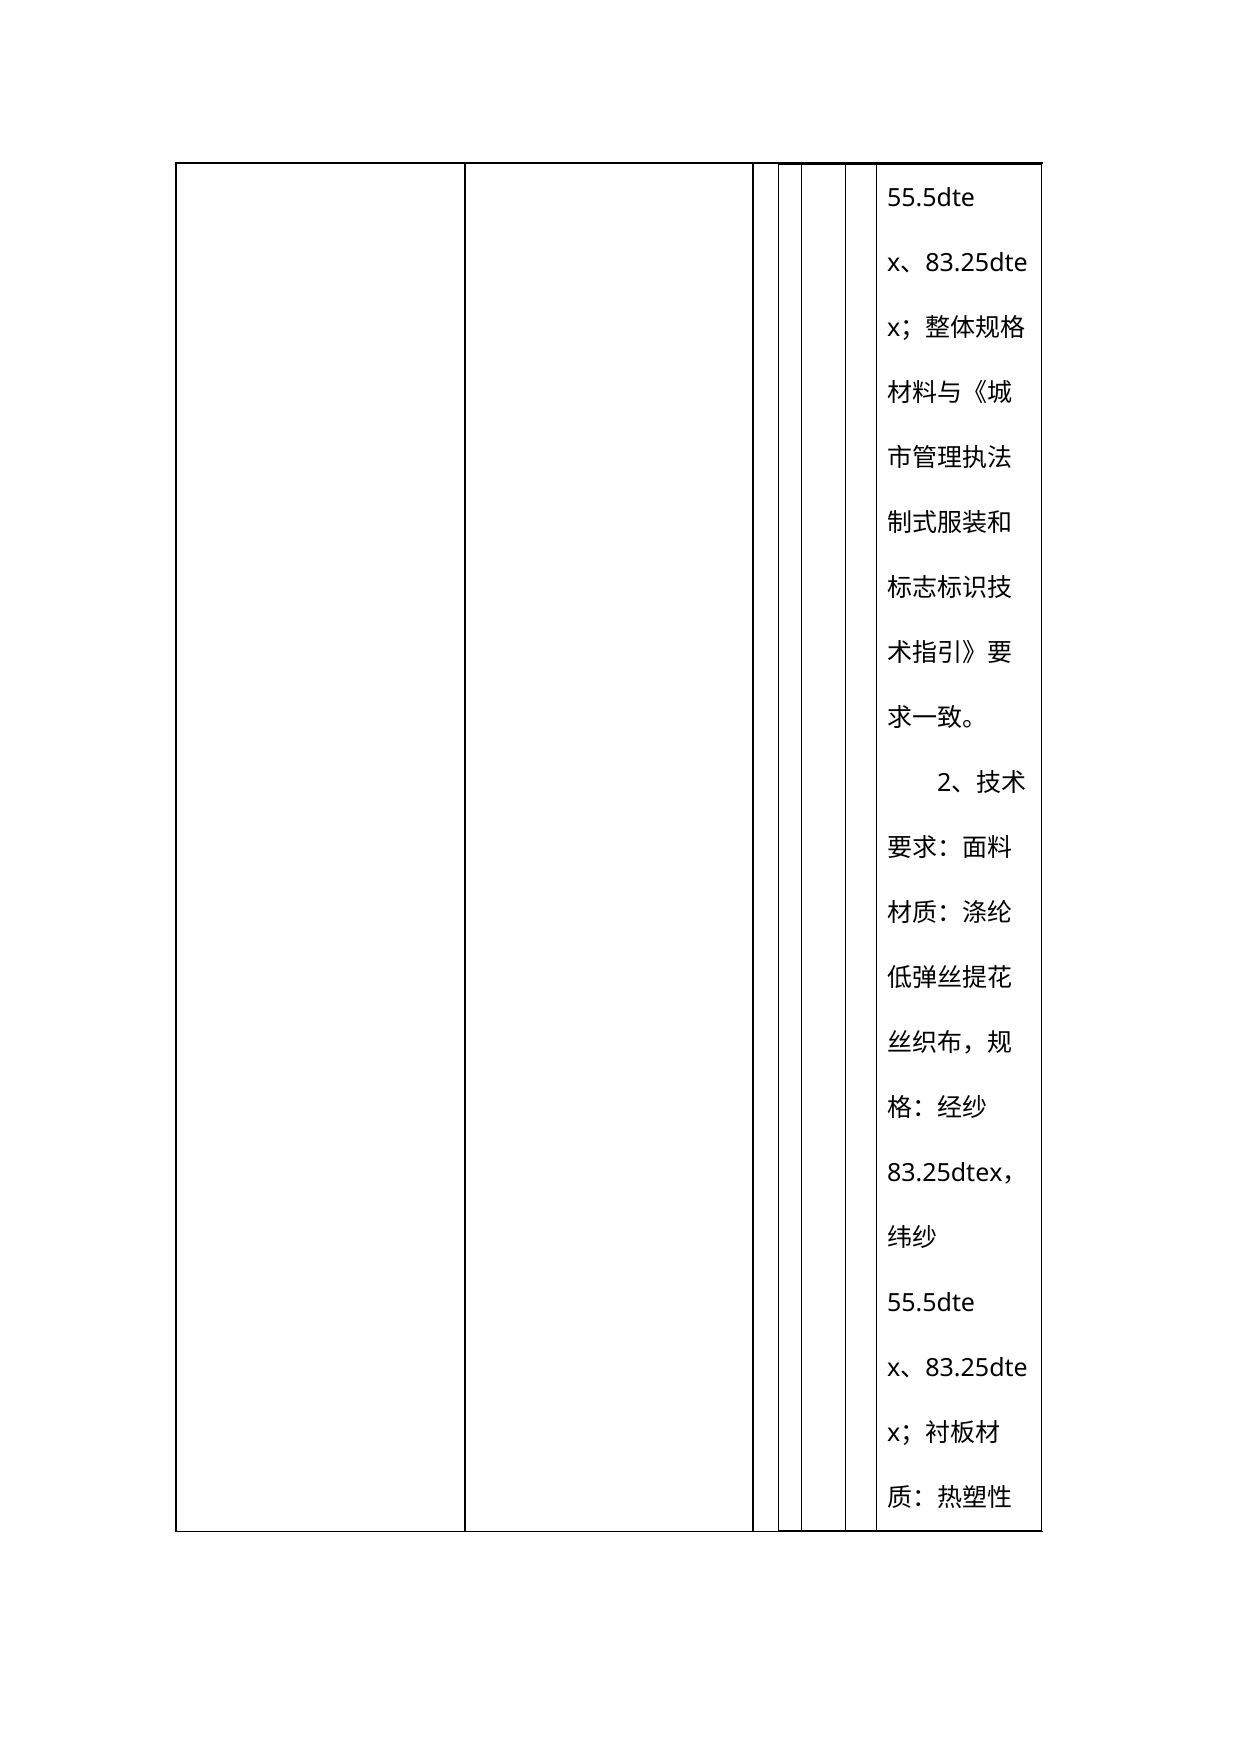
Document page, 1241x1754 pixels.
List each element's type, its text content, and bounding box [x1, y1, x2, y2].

table_cell [802, 165, 845, 1530]
table_cell [754, 164, 778, 1531]
table_cell [877, 165, 1041, 1530]
table_cell 1 [177, 164, 464, 1531]
table_cell [466, 164, 752, 1531]
table_cell [779, 165, 801, 1530]
table_cell [846, 165, 876, 1530]
